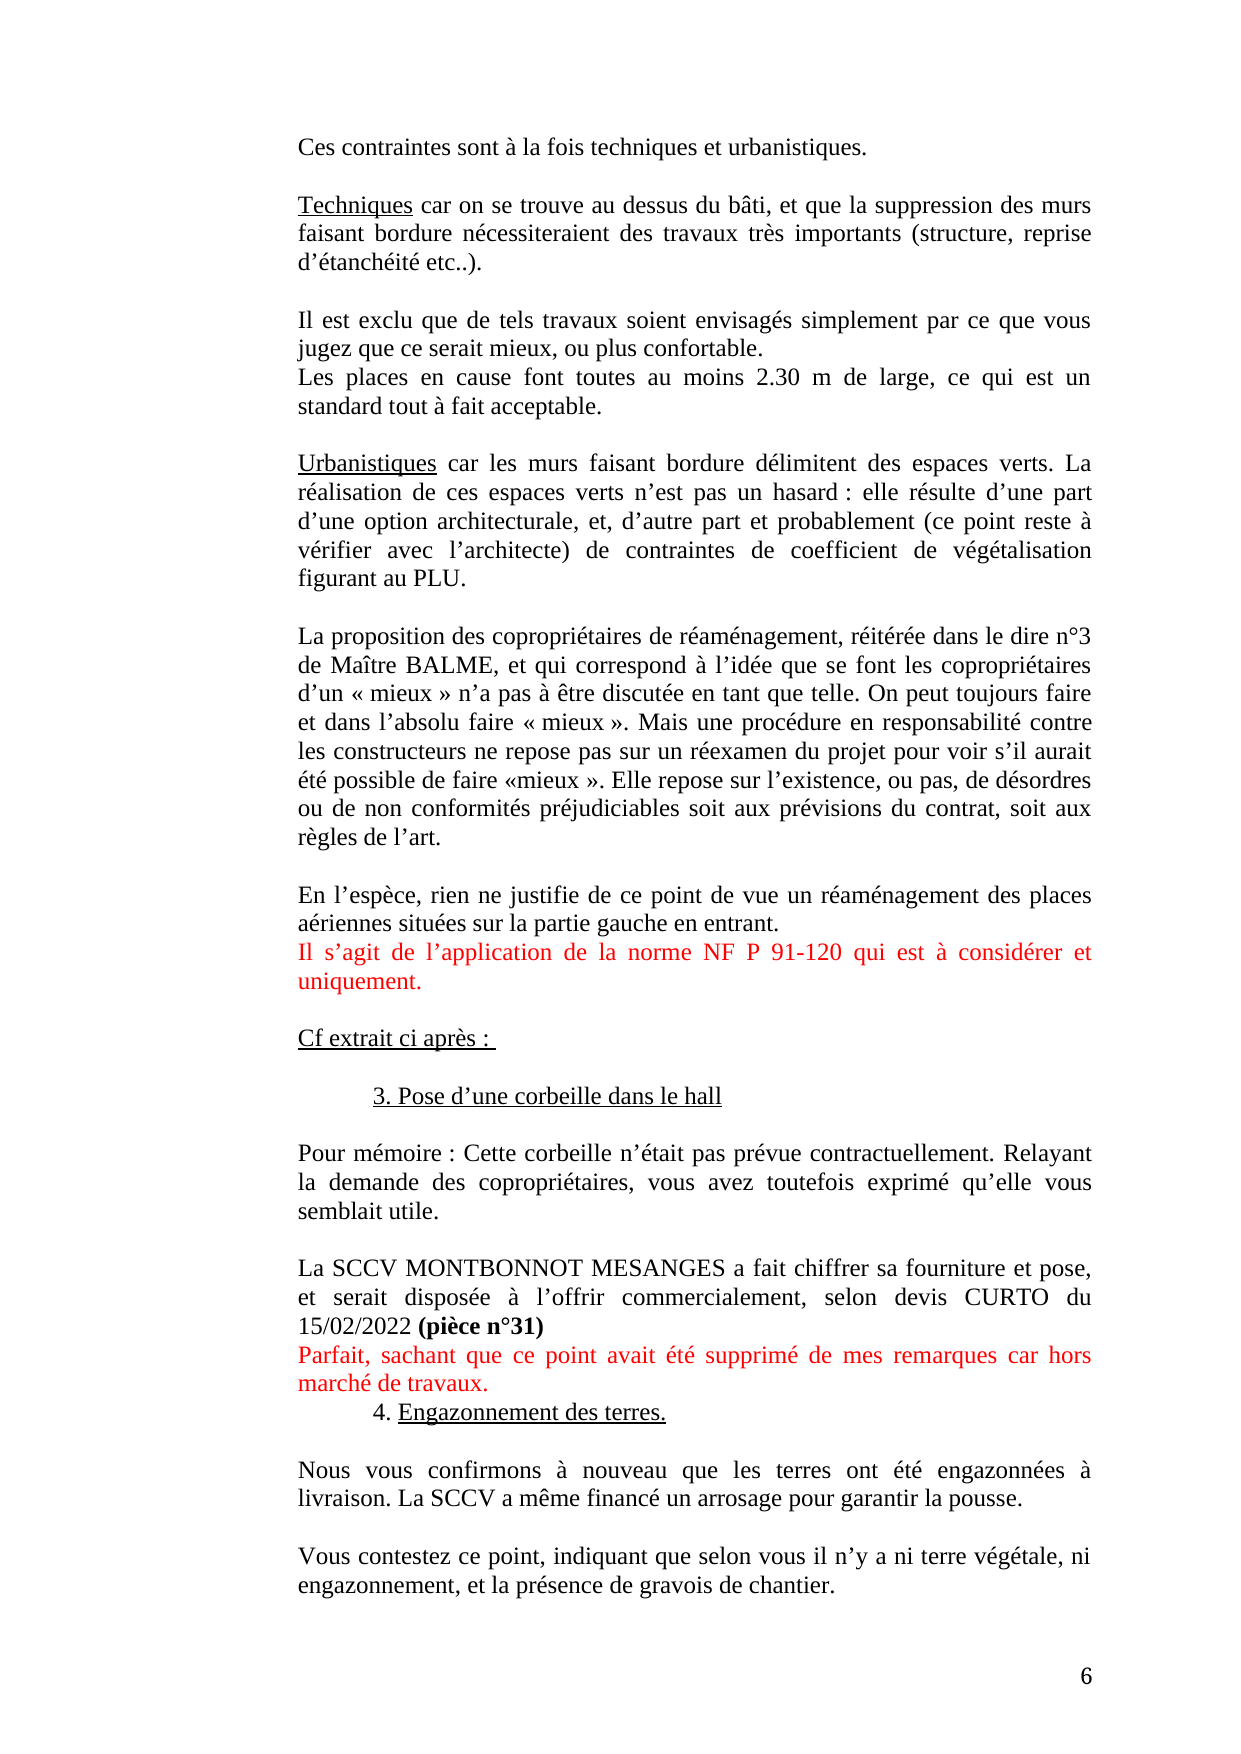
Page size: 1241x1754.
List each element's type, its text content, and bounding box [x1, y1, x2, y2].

text Parfait, sachant que ce point avait été supprimé de mes remarques car hors marché de travaux. [298, 1340, 1092, 1397]
text En l’espèce, rien ne justifie de ce point de vue un réaménagement des places aériennes situées sur la partie gauche en entrant. [298, 880, 1092, 937]
text La SCCV MONTBONNOT MESANGES a fait chiffrer sa fourniture et pose, et serait disposée à l’offrir commercialement, selon devis CURTO du 15/02/2022 (pièce n°31) [298, 1253, 1092, 1340]
text 3. Pose d’une corbeille dans le hall [298, 1081, 1092, 1110]
text Nous vous confirmons à nouveau que les terres ont été engazonnées à livraison. La SCCV a même financé un arrosage pour garantir la pousse. [298, 1455, 1092, 1512]
text Il est exclu que de tels travaux soient envisagés simplement par ce que vous jugez que ce serait mieux, ou plus confortable. [298, 305, 1092, 362]
text La proposition des copropriétaires de réaménagement, réitérée dans le dire n°3 de Maître BALME, et qui correspond à l’idée que se font les copropriétaires d’un « mieux » n’a pas à être discutée en tant que telle. On peut toujours faire et dans l’absolu faire « mieux ». Mais une procédure en responsabilité contre les constructeurs ne repose pas sur un réexamen du projet pour voir s’il aurait été possible de faire «mieux ». Elle repose sur l’existence, ou pas, de désordres ou de non conformités préjudiciables soit aux prévisions du contrat, soit aux règles de l’art. [298, 621, 1092, 851]
text 4. Engazonnement des terres. [223, 1397, 1092, 1426]
text Techniques car on se trouve au dessus du bâti, et que la suppression des murs faisant bordure nécessiteraient des travaux très importants (structure, reprise d’étanchéité etc..). [298, 190, 1092, 276]
text Ces contraintes sont à la fois techniques et urbanistiques. [223, 132, 1092, 161]
text Pour mémoire : Cette corbeille n’était pas prévue contractuellement. Relayant la demande des copropriétaires, vous avez toutefois exprimé qu’elle vous semblait utile. [298, 1138, 1092, 1225]
text Vous contestez ce point, indiquant que selon vous il n’y a ni terre végétale, ni engazonnement, et la présence de gravois de chantier. [298, 1541, 1092, 1598]
text Les places en cause font toutes au moins 2.30 m de large, ce qui est un standard tout à fait acceptable. [298, 362, 1092, 420]
text Il s’agit de l’application de la norme NF P 91-120 qui est à considérer et uniquement. [298, 937, 1092, 995]
text Cf extrait ci après : [223, 1023, 1092, 1052]
text Urbanistiques car les murs faisant bordure délimitent des espaces verts. La réalisation de ces espaces verts n’est pas un hasard : elle résulte d’une part d’une option architecturale, et, d’autre part et probablement (ce point reste à vérifier avec l’architecte) de contraintes de coefficient de végétalisation figurant au PLU. [298, 448, 1092, 592]
